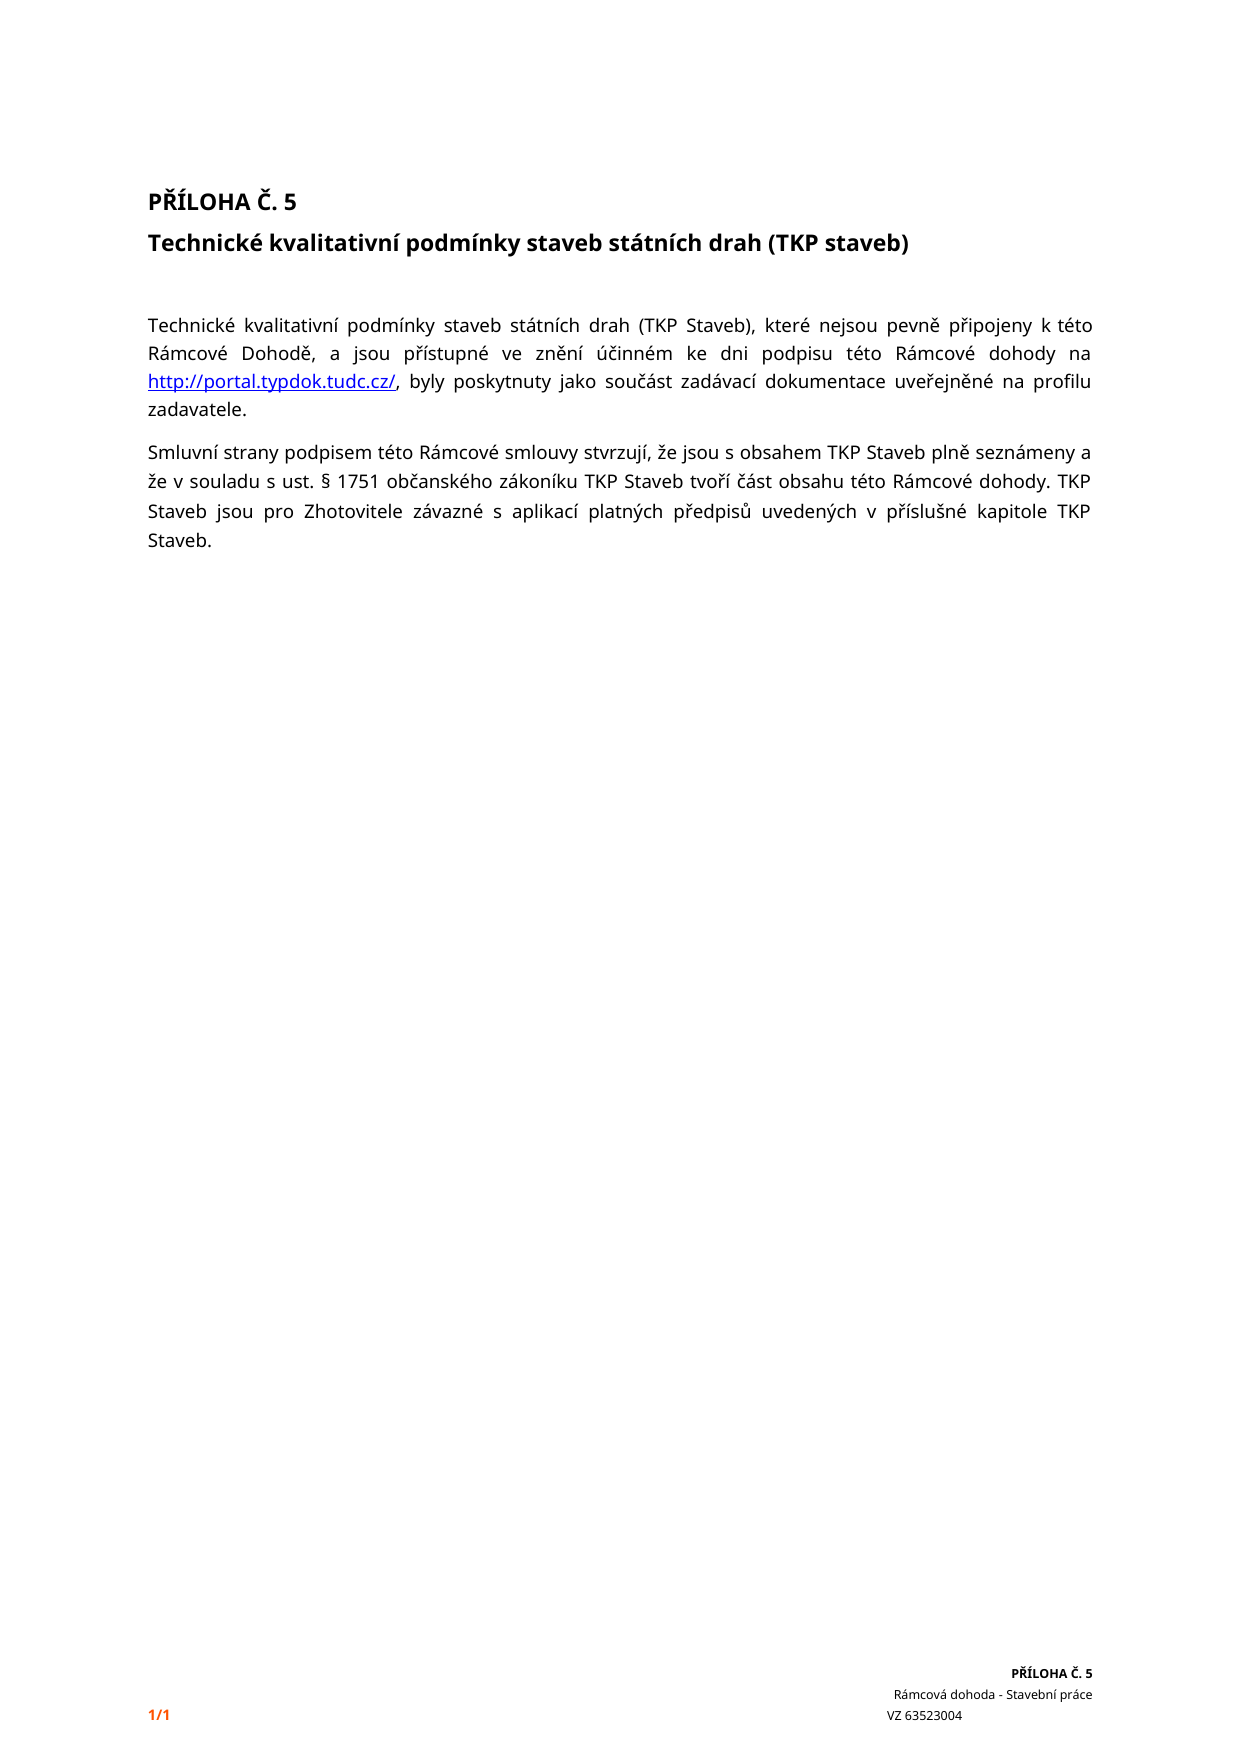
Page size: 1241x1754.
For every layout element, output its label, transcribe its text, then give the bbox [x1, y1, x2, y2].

text Příloha č. 5 [148, 187, 1093, 216]
text Smluvní strany podpisem této Rámcové smlouvy stvrzují, že jsou s obsahem TKP Staveb plně seznámeny a že v souladu s ust. § 1751 občanského zákoníku TKP Staveb tvoří část obsahu této Rámcové dohody. TKP Staveb jsou pro Zhotovitele závazné s aplikací platných předpisů uvedených v příslušné kapitole TKP Staveb. [148, 436, 1093, 553]
text Technické kvalitativní podmínky staveb státních drah (TKP Staveb), které nejsou pevně připojeny k této Rámcové Dohodě, a jsou přístupné ve znění účinném ke dni podpisu této Rámcové dohody na http://portal.typdok.tudc.cz/, byly poskytnuty jako součást zadávací dokumentace uveřejněné na profilu zadavatele. [148, 312, 1093, 421]
text Technické kvalitativní podmínky staveb státních drah (TKP staveb) [148, 228, 1093, 258]
